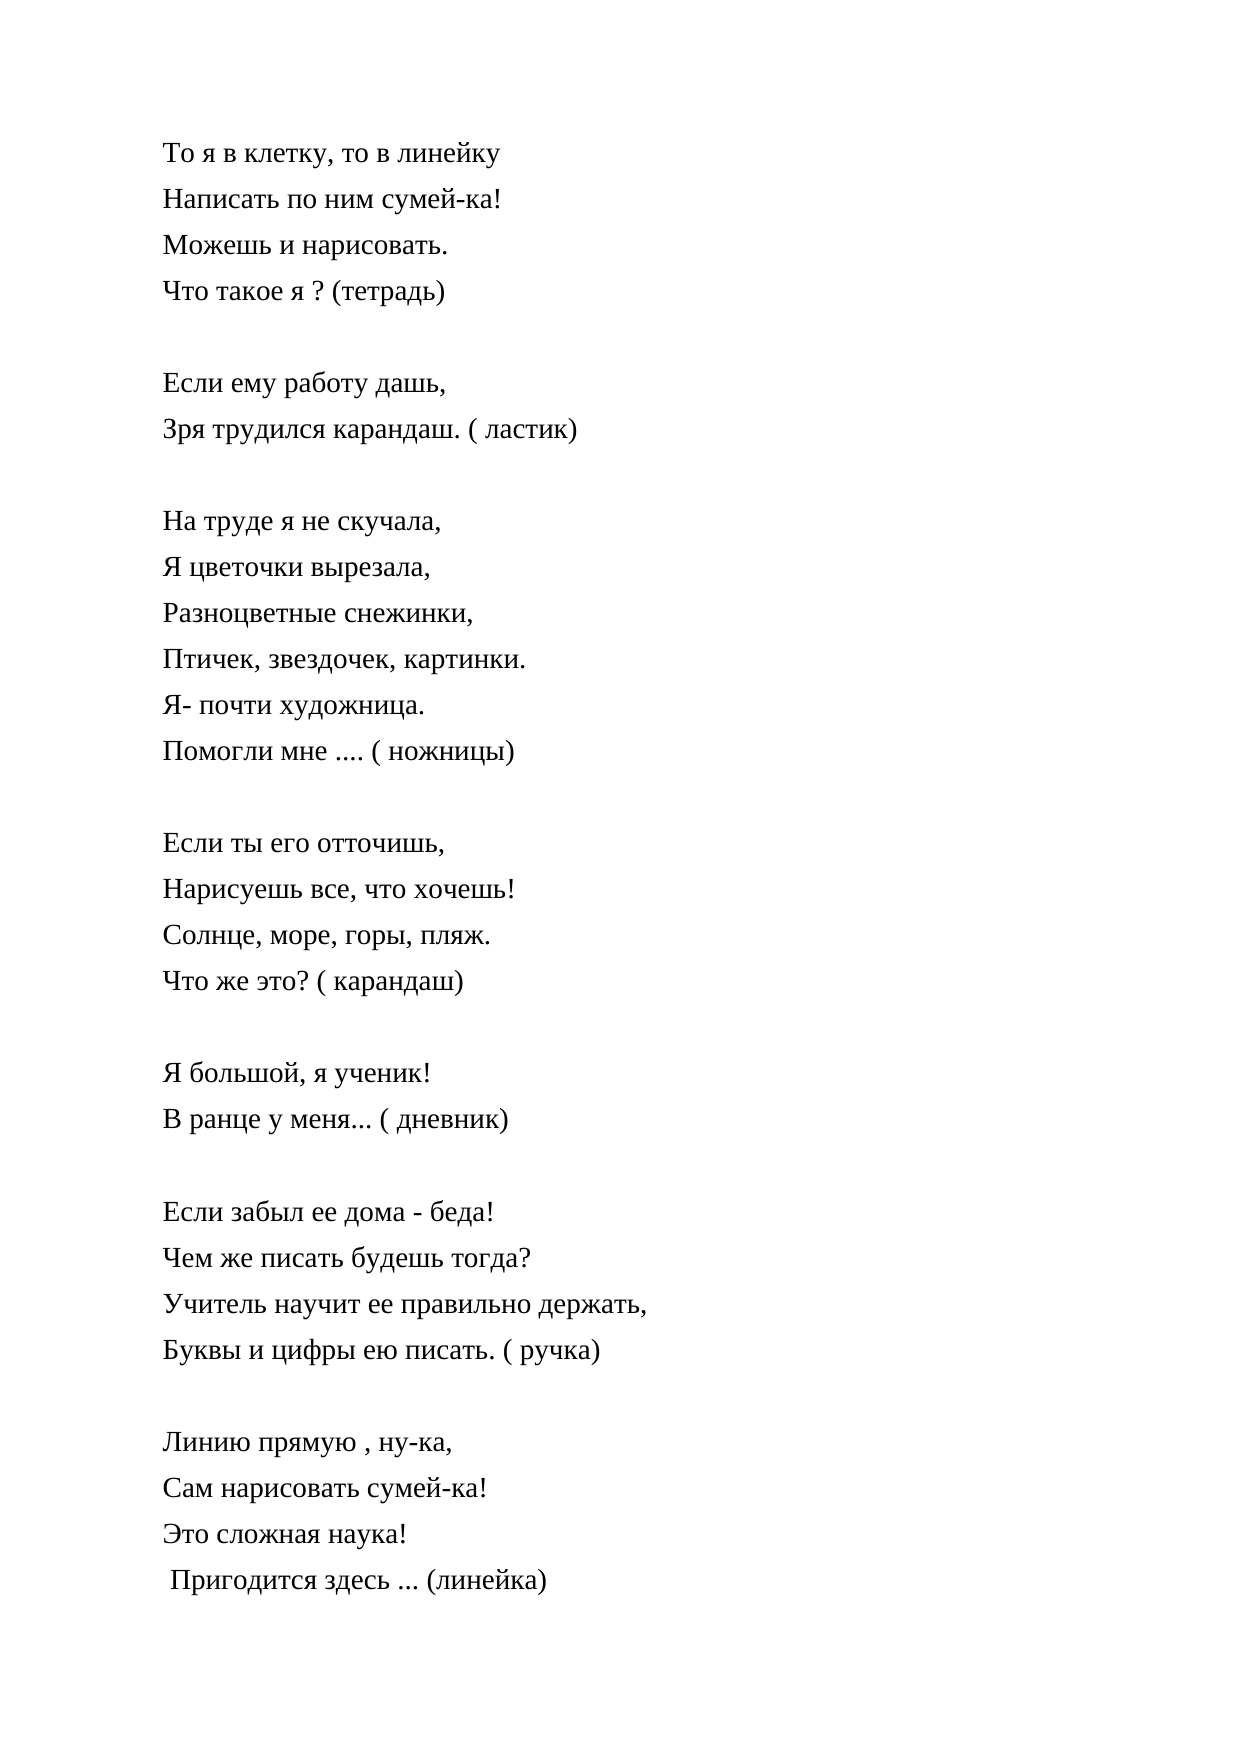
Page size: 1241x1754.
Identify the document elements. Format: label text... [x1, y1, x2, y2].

text Чем же писать будешь тогда? [162, 1240, 1152, 1273]
text Я- почти художница. [162, 687, 1152, 721]
text Помогли мне .... ( ножницы) [162, 733, 1152, 767]
text Это сложная наука! [162, 1516, 1152, 1549]
text На труде я не скучала, [162, 503, 1152, 537]
text Написать по ним сумей-ка! [162, 181, 1152, 214]
text Если забыл ее дома - беда! [162, 1194, 1152, 1227]
text В ранце у меня... ( дневник) [162, 1102, 1152, 1135]
text Я цветочки вырезала, [162, 549, 1152, 583]
text Нарисуешь все, что хочешь! [162, 871, 1152, 905]
text Я большой, я ученик! [162, 1056, 1152, 1089]
text Буквы и цифры ею писать. ( ручка) [162, 1332, 1152, 1365]
text Что же это? ( карандаш) [162, 963, 1152, 997]
text Учитель научит ее правильно держать, [162, 1286, 1152, 1319]
text Линию прямую , ну-ка, [162, 1424, 1152, 1457]
text Если ты его отточишь, [162, 825, 1152, 859]
text Сам нарисовать сумей-ка! [162, 1470, 1152, 1503]
text То я в клетку, то в линейку [162, 135, 1152, 168]
text Разноцветные снежинки, [162, 595, 1152, 629]
text Можешь и нарисовать. [162, 227, 1152, 260]
text Что такое я ? (тетрадь) [162, 273, 1152, 306]
text Птичек, звездочек, картинки. [162, 641, 1152, 675]
text Пригодится здесь ... (линейка) [162, 1562, 1152, 1596]
text Если ему работу дашь, [162, 365, 1152, 398]
text Зря трудился карандаш. ( ластик) [162, 411, 1152, 444]
text Солнце, море, горы, пляж. [162, 917, 1152, 951]
